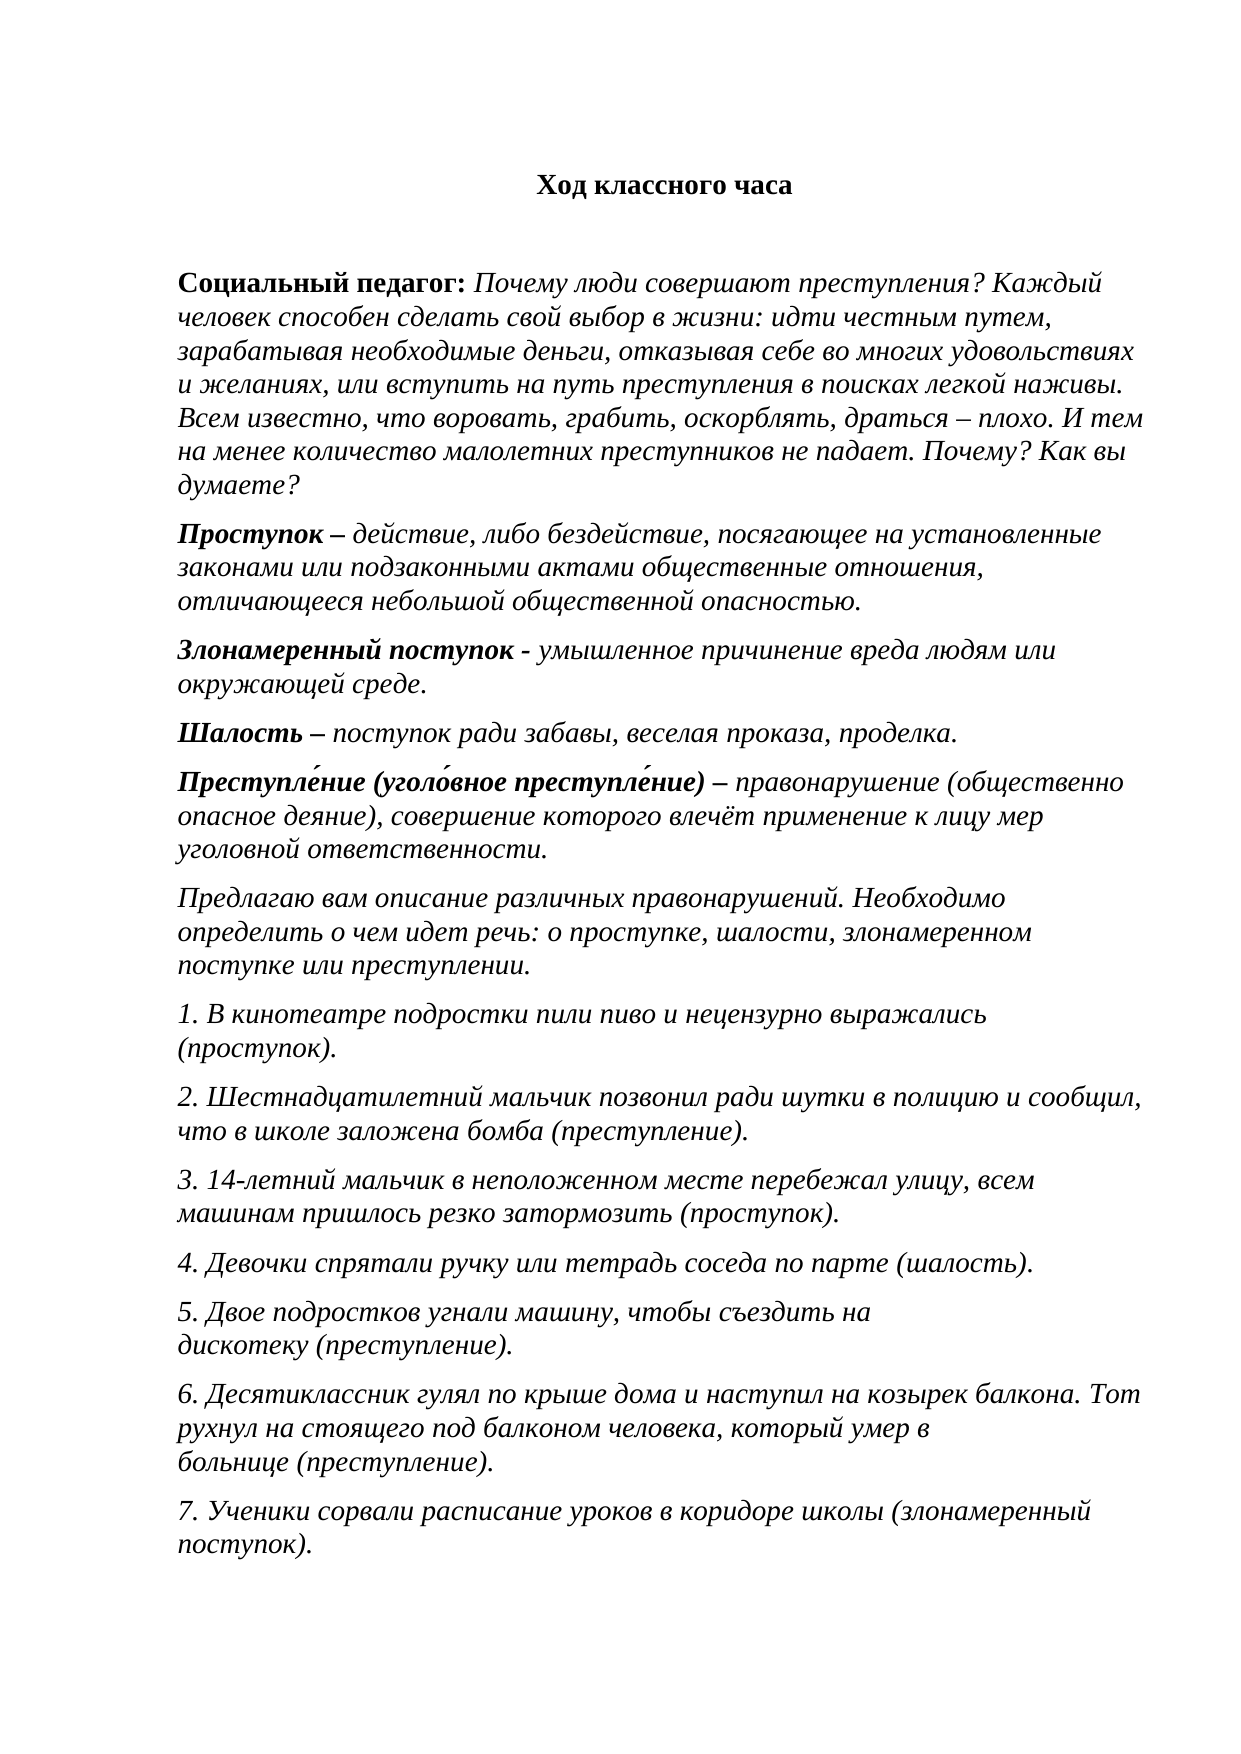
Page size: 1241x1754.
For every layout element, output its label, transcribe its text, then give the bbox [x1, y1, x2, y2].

text Проступок – действие, либо бездействие, посягающее на установленные законами или подзаконными актами общественные отношения, отличающееся небольшой общественной опасностью. [177, 516, 1152, 617]
text Ход классного часа [177, 167, 1152, 201]
text 6. Десятиклассник гулял по крыше дома и наступил на козырек балкона. Тот рухнул на стоящего под балконом человека, который умер в больнице (преступление). [177, 1377, 1152, 1477]
text 2. Шестнадцатилетний мальчик позвонил ради шутки в полицию и сообщил, что в школе заложена бомба (преступление). [177, 1079, 1152, 1146]
text Предлагаю вам описание различных правонарушений. Необходимо определить о чем идет речь: о проступке, шалости, злонамеренном поступке или преступлении. [177, 880, 1152, 981]
text Злонамеренный поступок - умышленное причинение вреда людям или окружающей среде. [177, 632, 1152, 699]
text 7. Ученики сорвали расписание уроков в коридоре школы (злонамеренный поступок). [177, 1493, 1152, 1560]
text Социальный педагог: Почему люди совершают преступления? Каждый человек способен сделать свой выбор в жизни: идти честным путем, зарабатывая необходимые деньги, отказывая себе во многих удовольствиях и желаниях, или вступить на путь преступления в поисках легкой наживы. Всем известно, что воровать, грабить, оскорблять, драться – плохо. И тем на менее количество малолетних преступников не падает. Почему? Как вы думаете? [177, 266, 1152, 500]
text Преступле́ние (уголо́вное преступле́ние) – правонарушение (общественно опасное деяние), совершение которого влечёт применение к лицу мер уголовной ответственности. [177, 764, 1152, 865]
text Шалость – поступок ради забавы, веселая проказа, проделка. [177, 715, 1152, 748]
text 1. В кинотеатре подростки пили пиво и нецензурно выражались (проступок). [177, 997, 1152, 1064]
text 3. 14-летний мальчик в неположенном месте перебежал улицу, всем машинам пришлось резко затормозить (проступок). [177, 1162, 1152, 1229]
text 5. Двое подростков угнали машину, чтобы съездить на дискотеку (преступление). [177, 1294, 1152, 1361]
text 4. Девочки спрятали ручку или тетрадь соседа по парте (шалость). [177, 1245, 1152, 1278]
